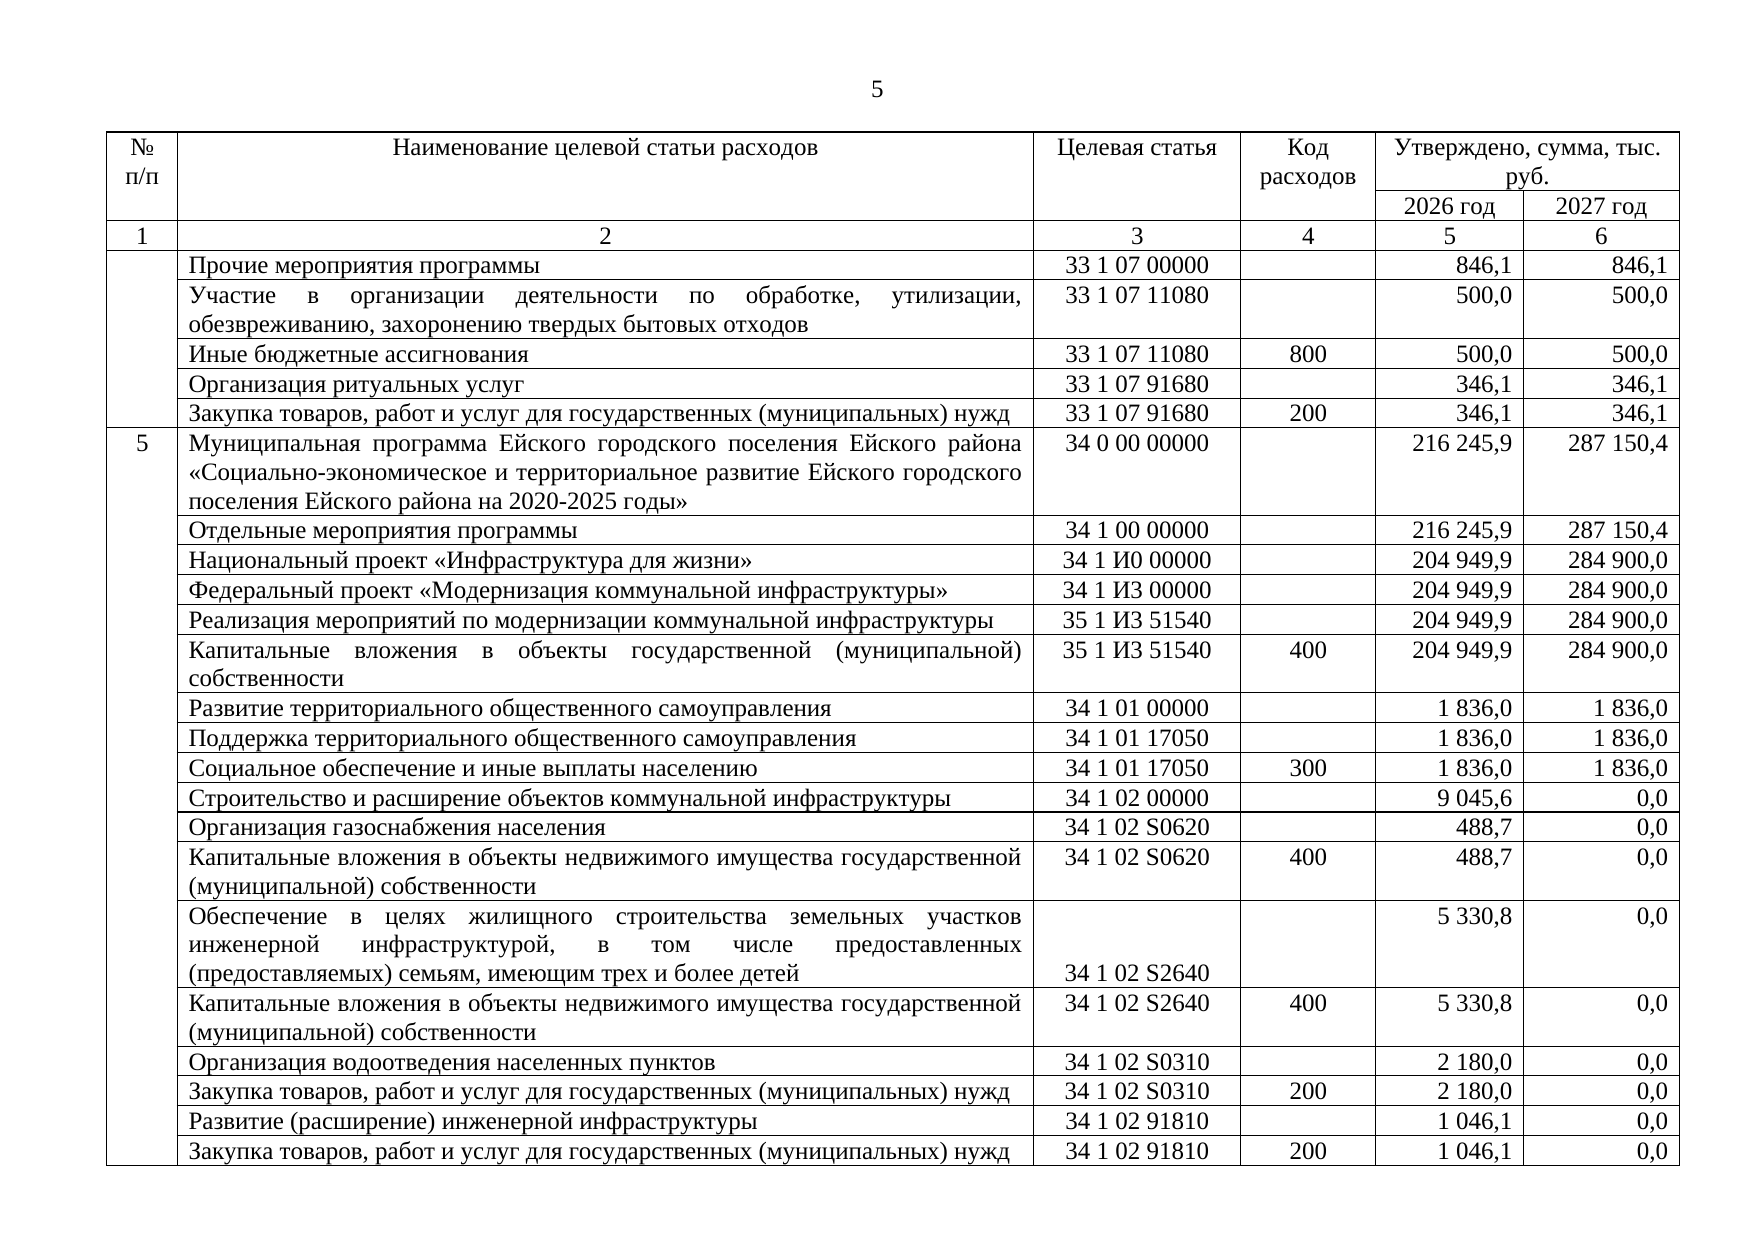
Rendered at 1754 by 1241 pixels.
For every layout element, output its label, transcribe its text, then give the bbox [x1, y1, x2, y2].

table_cell 5 330,8 [1376, 901, 1523, 987]
table_cell 400 [1241, 635, 1375, 692]
table_cell 5 [107, 428, 177, 1165]
table_cell [1241, 575, 1375, 604]
table_cell 34 1 02 S2640 [1034, 988, 1240, 1046]
table_cell [1241, 369, 1375, 397]
table_cell [1241, 428, 1375, 514]
table_cell 284 900,0 [1524, 575, 1679, 604]
table_cell 34 0 00 00000 [1034, 428, 1240, 514]
table_cell 35 1 И3 51540 [1034, 635, 1240, 692]
table_cell [1241, 1106, 1375, 1135]
table_cell 1 836,0 [1524, 723, 1679, 752]
table_cell 846,1 [1376, 251, 1523, 279]
table_cell Участие в организации деятельности по обработке, утилизации, обезвреживанию, захоронению твердых бытовых отходов [178, 280, 1033, 338]
table_cell [1241, 783, 1375, 811]
table_cell 846,1 [1524, 251, 1679, 279]
table_header Код расходов [1241, 133, 1375, 220]
table_cell 204 949,9 [1376, 545, 1523, 574]
table_cell 400 [1241, 842, 1375, 900]
table_cell Иные бюджетные ассигнования [178, 339, 1033, 368]
table_header Утверждено, сумма, тыс. руб. [1376, 133, 1679, 190]
table_cell [1241, 545, 1375, 574]
table_cell Обеспечение в целях жилищного строительства земельных участков инженерной инфраструктурой, в том числе предоставленных (предоставляемых) семьям, имеющим трех и более детей [178, 901, 1033, 987]
table_cell 34 1 01 17050 [1034, 723, 1240, 752]
table_cell 9 045,6 [1376, 783, 1523, 811]
table_cell 33 1 07 11080 [1034, 280, 1240, 338]
table_cell 1 [107, 221, 177, 249]
table_cell 34 1 И3 00000 [1034, 575, 1240, 604]
table_cell 2 [178, 221, 1033, 249]
table_cell 6 [1524, 221, 1679, 249]
table_cell 0,0 [1524, 988, 1679, 1046]
table_cell 346,1 [1524, 399, 1679, 427]
table_cell Капитальные вложения в объекты государственной (муниципальной) собственности [178, 635, 1033, 692]
table_cell 300 [1241, 753, 1375, 782]
table_cell 5 330,8 [1376, 988, 1523, 1046]
table_cell 33 1 07 91680 [1034, 399, 1240, 427]
table_cell Поддержка территориального общественного самоуправления [178, 723, 1033, 752]
table_cell Строительство и расширение объектов коммунальной инфраструктуры [178, 783, 1033, 811]
table_cell 0,0 [1524, 1076, 1679, 1105]
table_cell 5 [1376, 221, 1523, 249]
table_cell 204 949,9 [1376, 605, 1523, 634]
table_cell 346,1 [1524, 369, 1679, 397]
table_cell Организация газоснабжения населения [178, 813, 1033, 841]
table_cell 35 1 И3 51540 [1034, 605, 1240, 634]
table_cell 1 836,0 [1524, 693, 1679, 722]
table_cell 33 1 07 11080 [1034, 339, 1240, 368]
table_cell [1241, 251, 1375, 279]
table_cell 1 836,0 [1376, 693, 1523, 722]
table_cell 3 [1034, 221, 1240, 249]
table_cell 34 1 02 S0620 [1034, 842, 1240, 900]
table_cell 34 1 02 91810 [1034, 1106, 1240, 1135]
table_cell 2026 год [1376, 191, 1523, 220]
table_cell [1241, 1047, 1375, 1075]
table_cell 34 1 02 S2640 [1034, 901, 1240, 987]
table_cell [1241, 280, 1375, 338]
table_cell [1241, 605, 1375, 634]
table_cell 1 836,0 [1524, 753, 1679, 782]
table_cell Развитие территориального общественного самоуправления [178, 693, 1033, 722]
table_cell 33 1 07 91680 [1034, 369, 1240, 397]
table_cell 216 245,9 [1376, 516, 1523, 544]
table_cell Капитальные вложения в объекты недвижимого имущества государственной (муниципальной) собственности [178, 988, 1033, 1046]
table_cell 500,0 [1524, 339, 1679, 368]
table_cell Муниципальная программа Ейского городского поселения Ейского района «Социально-экономическое и территориальное развитие Ейского городского поселения Ейского района на 2020-2025 годы» [178, 428, 1033, 514]
table_cell 0,0 [1524, 813, 1679, 841]
table_cell 0,0 [1524, 1047, 1679, 1075]
table_cell 1 836,0 [1376, 753, 1523, 782]
table_header Наименование целевой статьи расходов [178, 133, 1033, 220]
table_cell Прочие мероприятия программы [178, 251, 1033, 279]
table_cell 34 1 01 00000 [1034, 693, 1240, 722]
table_cell [1241, 723, 1375, 752]
table_cell 284 900,0 [1524, 605, 1679, 634]
table_cell 34 1 И0 00000 [1034, 545, 1240, 574]
table_cell Социальное обеспечение и иные выплаты населению [178, 753, 1033, 782]
table_cell 34 1 00 00000 [1034, 516, 1240, 544]
table_header № п/п [107, 133, 177, 220]
table_cell 488,7 [1376, 842, 1523, 900]
table_cell 2 180,0 [1376, 1076, 1523, 1105]
table_cell Закупка товаров, работ и услуг для государственных (муниципальных) нужд [178, 1076, 1033, 1105]
table_cell 204 949,9 [1376, 575, 1523, 604]
table_cell Национальный проект «Инфраструктура для жизни» [178, 545, 1033, 574]
table_cell 34 1 02 S0310 [1034, 1047, 1240, 1075]
table_cell 284 900,0 [1524, 545, 1679, 574]
table_cell Федеральный проект «Модернизация коммунальной инфраструктуры» [178, 575, 1033, 604]
table_cell Капитальные вложения в объекты недвижимого имущества государственной (муниципальной) собственности [178, 842, 1033, 900]
table_cell 287 150,4 [1524, 428, 1679, 514]
table_cell 204 949,9 [1376, 635, 1523, 692]
table_cell 500,0 [1376, 339, 1523, 368]
table_cell 34 1 02 91810 [1034, 1136, 1240, 1165]
table_cell 34 1 02 00000 [1034, 783, 1240, 811]
table_cell [1241, 901, 1375, 987]
table_cell Закупка товаров, работ и услуг для государственных (муниципальных) нужд [178, 399, 1033, 427]
table_cell 0,0 [1524, 1106, 1679, 1135]
table_cell 1 046,1 [1376, 1136, 1523, 1165]
table_cell 284 900,0 [1524, 635, 1679, 692]
table_cell 2 180,0 [1376, 1047, 1523, 1075]
table_cell 346,1 [1376, 369, 1523, 397]
table_cell Реализация мероприятий по модернизации коммунальной инфраструктуры [178, 605, 1033, 634]
table_cell [1241, 813, 1375, 841]
table_cell 400 [1241, 988, 1375, 1046]
table_cell Организация ритуальных услуг [178, 369, 1033, 397]
table_cell 200 [1241, 1136, 1375, 1165]
table_cell 346,1 [1376, 399, 1523, 427]
table_cell 800 [1241, 339, 1375, 368]
table_cell 0,0 [1524, 901, 1679, 987]
table_cell 1 836,0 [1376, 723, 1523, 752]
table_cell 34 1 01 17050 [1034, 753, 1240, 782]
table_cell 2027 год [1524, 191, 1679, 220]
table_cell Развитие (расширение) инженерной инфраструктуры [178, 1106, 1033, 1135]
table_cell 4 [1241, 221, 1375, 249]
table_cell 500,0 [1524, 280, 1679, 338]
table_cell 1 046,1 [1376, 1106, 1523, 1135]
table_cell 0,0 [1524, 842, 1679, 900]
table_cell 0,0 [1524, 783, 1679, 811]
table_cell 200 [1241, 1076, 1375, 1105]
table_cell Закупка товаров, работ и услуг для государственных (муниципальных) нужд [178, 1136, 1033, 1165]
table_cell [1241, 516, 1375, 544]
table_cell 500,0 [1376, 280, 1523, 338]
table_cell 488,7 [1376, 813, 1523, 841]
table_header Целевая статья [1034, 133, 1240, 220]
table_cell Отдельные мероприятия программы [178, 516, 1033, 544]
table_cell 34 1 02 S0310 [1034, 1076, 1240, 1105]
table_cell 33 1 07 00000 [1034, 251, 1240, 279]
table_cell 34 1 02 S0620 [1034, 813, 1240, 841]
table_cell 216 245,9 [1376, 428, 1523, 514]
table_cell 200 [1241, 399, 1375, 427]
table_cell [1241, 693, 1375, 722]
table_cell Организация водоотведения населенных пунктов [178, 1047, 1033, 1075]
table_cell 287 150,4 [1524, 516, 1679, 544]
table_cell 0,0 [1524, 1136, 1679, 1165]
